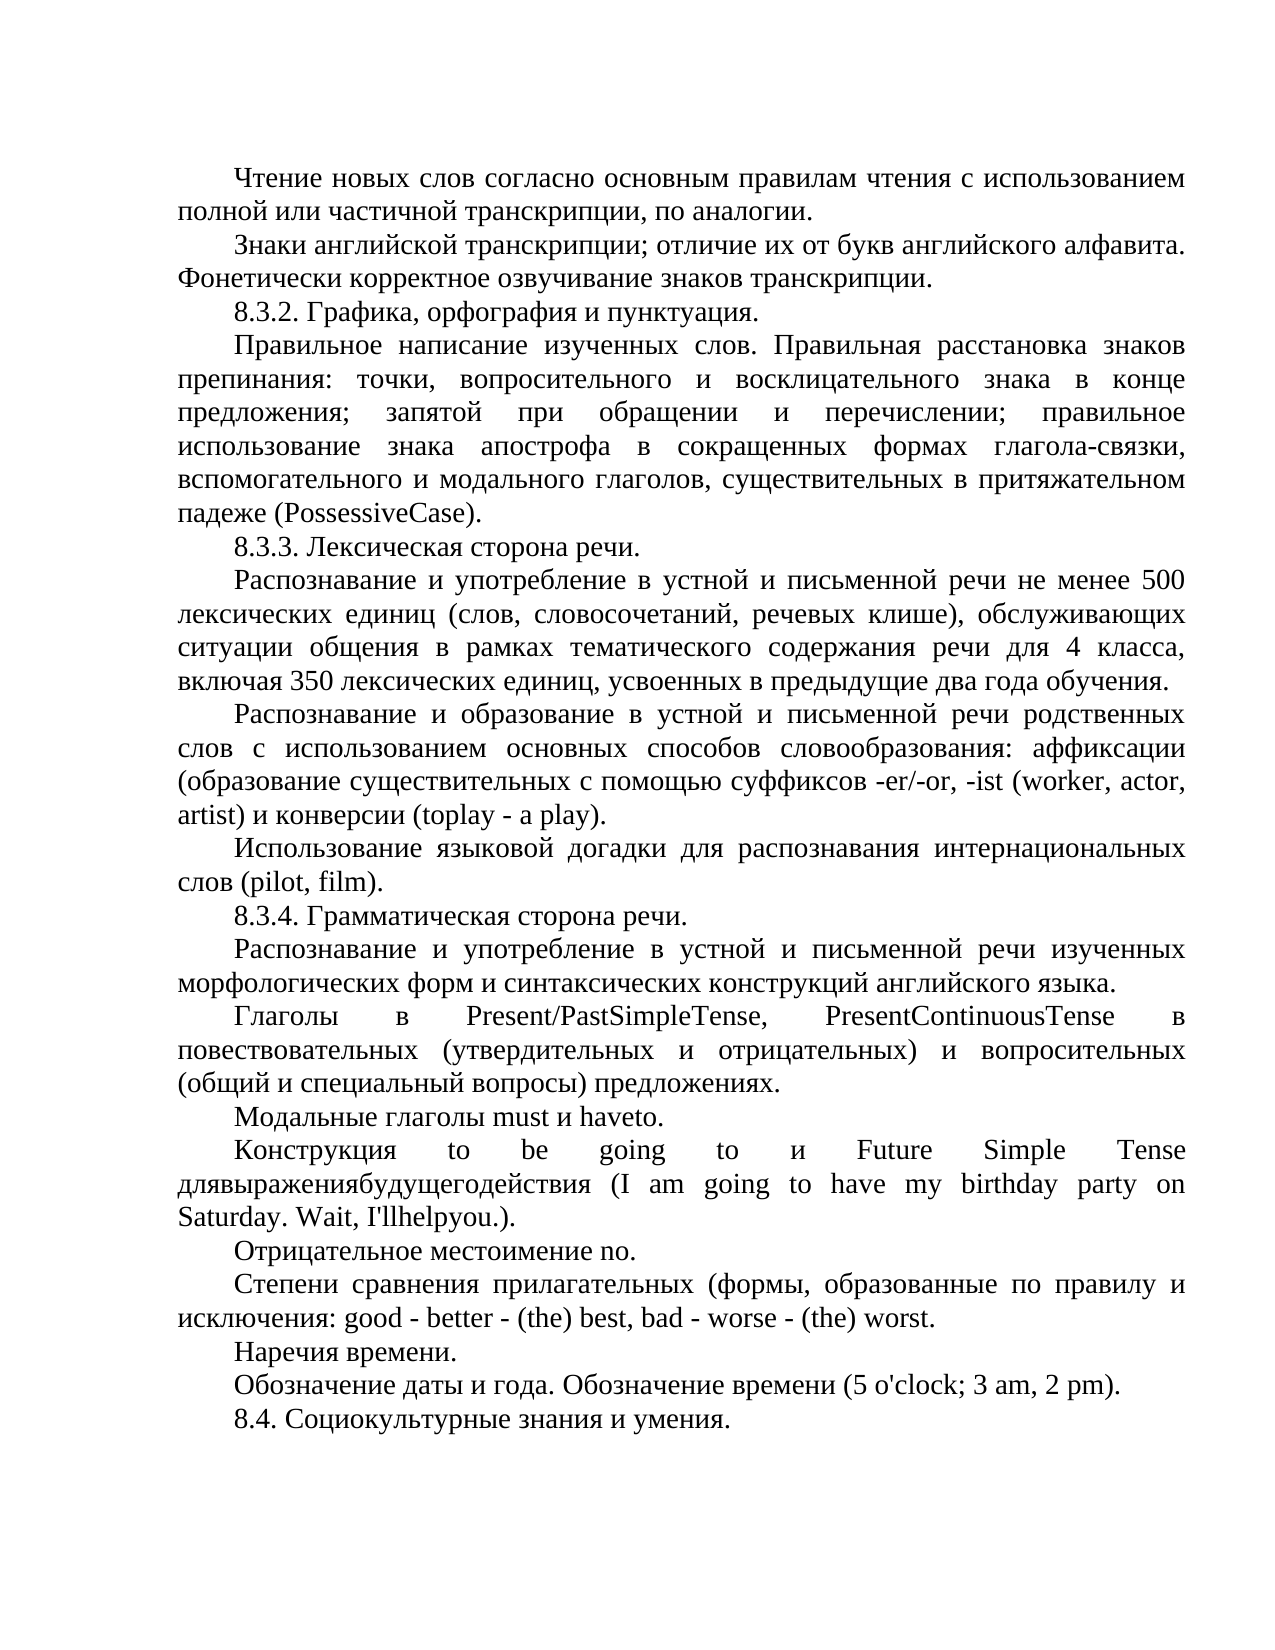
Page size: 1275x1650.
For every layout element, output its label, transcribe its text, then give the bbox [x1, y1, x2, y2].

text 8.3.4. Грамматическая сторона речи. [177, 898, 1186, 931]
text 8.3.2. Графика, орфография и пунктуация. [177, 294, 1186, 327]
text Отрицательное местоимение no. [177, 1233, 1186, 1267]
text Наречия времени. [177, 1334, 1186, 1367]
text Правильное написание изученных слов. Правильная расстановка знаков препинания: точки, вопросительного и восклицательного знака в конце предложения; запятой при обращении и перечислении; правильное использование знака апострофа в сокращенных формах глагола-связки, вспомогательного и модального глаголов, существительных в притяжательном падеже (PossessiveCase). [177, 327, 1186, 529]
text Модальные глаголы must и haveto. [177, 1099, 1186, 1132]
text Распознавание и употребление в устной и письменной речи не менее 500 лексических единиц (слов, словосочетаний, речевых клише), обслуживающих ситуации общения в рамках тематического содержания речи для 4 класса, включая 350 лексических единиц, усвоенных в предыдущие два года обучения. [177, 562, 1186, 696]
text 8.4. Социокультурные знания и умения. [177, 1401, 1186, 1434]
text Конструкция to be going to и Future Simple Tense длявыражениябудущегодействия (I am going to have my birthday party on Saturday. Wait, I'llhelpyou.). [177, 1132, 1186, 1233]
text Распознавание и образование в устной и письменной речи родственных слов с использованием основных способов словообразования: аффиксации (образование существительных с помощью суффиксов -er/-or, -ist (worker, actor, artist) и конверсии (toplay - a play). [177, 696, 1186, 831]
text Распознавание и употребление в устной и письменной речи изученных морфологических форм и синтаксических конструкций английского языка. [177, 931, 1186, 998]
text Использование языковой догадки для распознавания интернациональных слов (pilot, film). [177, 831, 1186, 898]
text Знаки английской транскрипции; отличие их от букв английского алфавита. Фонетически корректное озвучивание знаков транскрипции. [177, 227, 1186, 294]
text Степени сравнения прилагательных (формы, образованные по правилу и исключения: good - better - (the) best, bad - worse - (the) worst. [177, 1267, 1186, 1334]
text Глаголы в Present/PastSimpleTense, PresentContinuousTense в повествовательных (утвердительных и отрицательных) и вопросительных (общий и специальный вопросы) предложениях. [177, 998, 1186, 1099]
text Чтение новых слов согласно основным правилам чтения с использованием полной или частичной транскрипции, по аналогии. [177, 160, 1186, 227]
text 8.3.3. Лексическая сторона речи. [177, 529, 1186, 562]
text Обозначение даты и года. Обозначение времени (5 o'clock; 3 am, 2 pm). [177, 1367, 1186, 1401]
